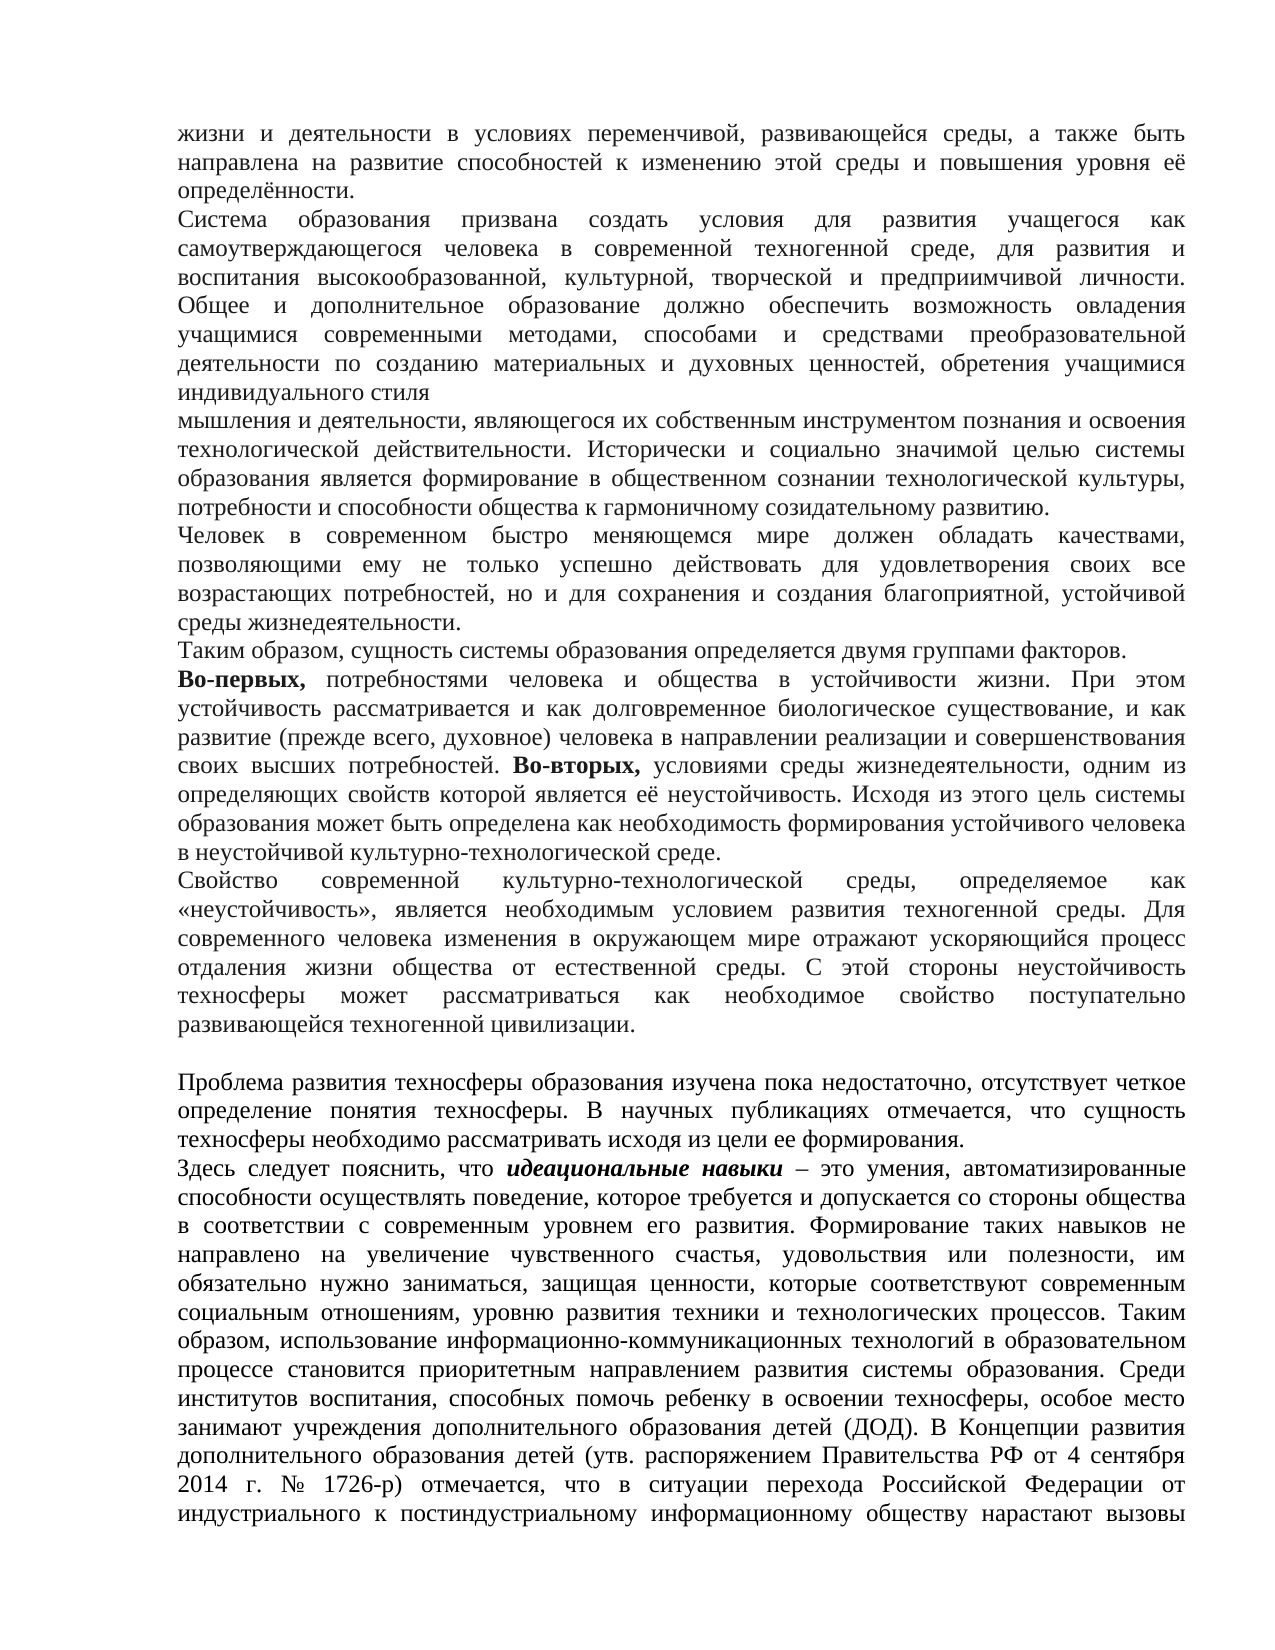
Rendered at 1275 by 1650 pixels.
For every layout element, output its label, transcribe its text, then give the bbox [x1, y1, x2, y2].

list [140, 1153, 1186, 1527]
text мышления и деятельности, являющегося их собственным инструментом познания и освоения технологической действительности. Исторически и социально значимой целью системы образования является формирование в общественном сознании технологической культуры, потребности и способности общества к гармоничному созидательному развитию. [177, 406, 1186, 521]
text Во-первых, потребностями человека и общества в устойчивости жизни. При этом устойчивость рассматривается и как долговременное биологическое существование, и как развитие (прежде всего, духовное) человека в направлении реализации и совершенствования своих высших потребностей. Во-вторых, условиями среды жизнедеятельности, одним из определяющих свойств которой является её неустойчивость. Исходя из этого цель системы образования может быть определена как необходимость формирования устойчивого человека в неустойчивой культурно-технологической среде. [177, 664, 1186, 866]
text Таким образом, сущность системы образования определяется двумя группами факторов. [177, 636, 1186, 664]
text Свойство современной культурно-технологической среды, определяемое как «неустойчивость», является необходимым условием развития техногенной среды. Для современного человека изменения в окружающем мире отражают ускоряющийся процесс отдаления жизни общества от естественной среды. С этой стороны неустойчивость техносферы может рассматриваться как необходимое свойство поступательно развивающейся техногенной цивилизации. [177, 866, 1186, 1038]
text Человек в современном быстро меняющемся мире должен обладать качествами, позволяющими ему не только успешно действовать для удовлетворения своих все возрастающих потребностей, но и для сохранения и создания благоприятной, устойчивой среды жизнедеятельности. [177, 521, 1186, 636]
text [177, 118, 1186, 204]
list Проблема развития техносферы образования изучена пока недостаточно, отсутствует четкое определение понятия техносферы. В научных публикациях отмечается, что сущность техносферы необходимо рассматривать исходя из цели ее формирования. [177, 1067, 1186, 1153]
text Система образования призвана создать условия для развития учащегося как самоутверждающегося человека в современной техногенной среде, для развития и воспитания высокообразованной, культурной, творческой и предприимчивой личности. Общее и дополнительное образование должно обеспечить возможность овладения учащимися современными методами, способами и средствами преобразовательной деятельности по созданию материальных и духовных ценностей, обретения учащимися индивидуального стиля [177, 204, 1186, 406]
